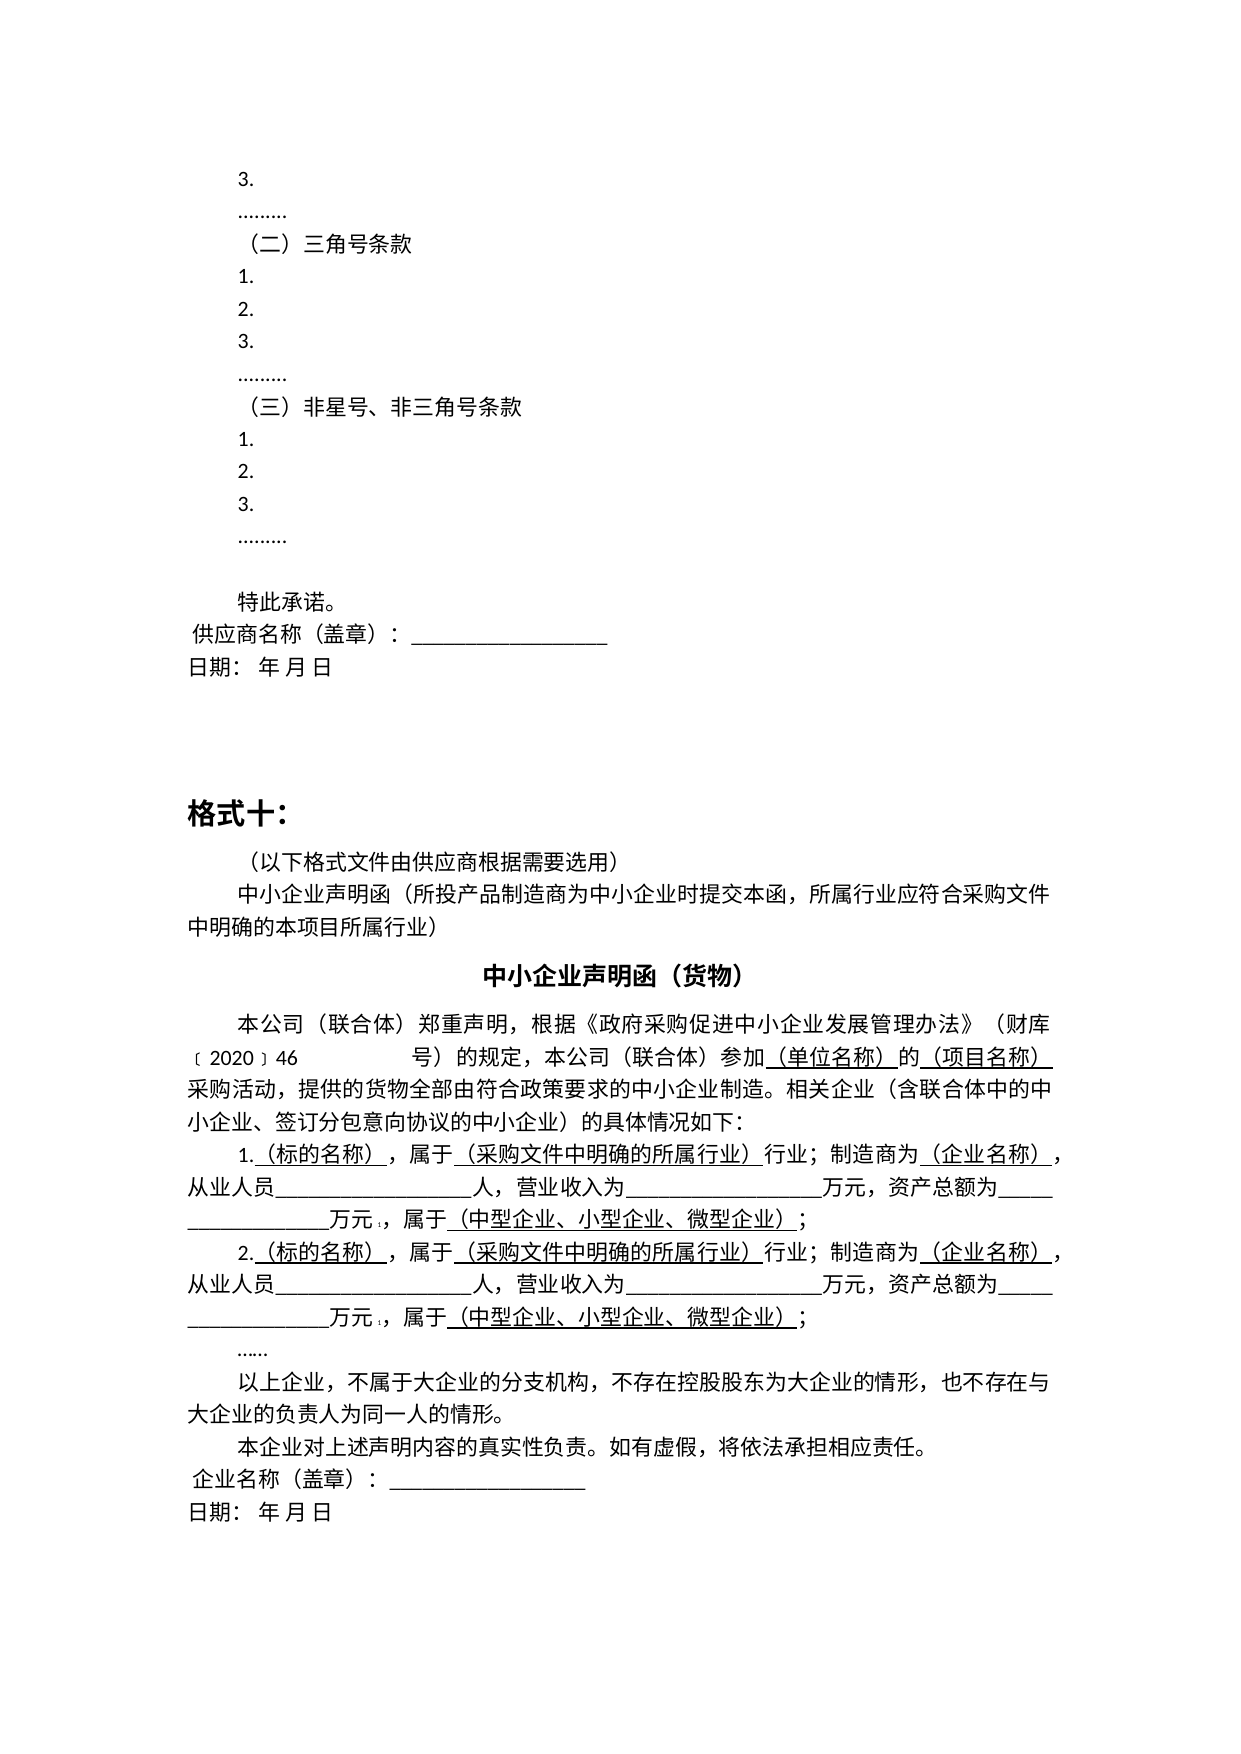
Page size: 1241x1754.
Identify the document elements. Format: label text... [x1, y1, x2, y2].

text ......... [187, 519, 1053, 584]
text （二）三角号条款 [187, 227, 1053, 259]
text （以下格式文件由供应商根据需要选用） [187, 844, 1053, 877]
text 供应商名称（盖章）：__________________ [187, 617, 1053, 649]
text （三）非星号、非三角号条款 [187, 389, 1053, 422]
text 本公司（联合体）郑重声明，根据《政府采购促进中小企业发展管理办法》（财库﹝2020﹞46 号）的规定，本公司（联合体）参加（单位名称）的（项目名称）采购活动，提供的货物全部由符合政策要求的中小企业制造。相关企业（含联合体中的中小企业、签订分包意向协议的中小企业）的具体情况如下： [187, 1007, 1053, 1137]
text 本企业对上述声明内容的真实性负责。如有虚假，将依法承担相应责任。 [187, 1429, 1053, 1462]
text 2. [187, 454, 1053, 487]
text …… [187, 1332, 1053, 1364]
text 格式十： [187, 779, 1053, 844]
text 日期： 年 月 日 [187, 1494, 1053, 1527]
text ......... [187, 194, 1053, 227]
text 企业名称（盖章）：__________________ [187, 1462, 1053, 1494]
text 2. [187, 292, 1053, 324]
text 1.（标的名称），属于（采购文件中明确的所属行业）行业；制造商为（企业名称），从业人员__________________人，营业收入为__________________万元，资产总额为__________________万元1，属于（中型企业、小型企业、微型企业）； [187, 1137, 1053, 1234]
text ......... [187, 357, 1053, 389]
text 日期： 年 月 日 [187, 649, 1053, 682]
text 3. [187, 162, 1053, 194]
text 特此承诺。 [187, 584, 1053, 617]
text 3. [187, 324, 1053, 357]
text 3. [187, 487, 1053, 519]
text 中小企业声明函（所投产品制造商为中小企业时提交本函，所属行业应符合采购文件中明确的本项目所属行业） [187, 877, 1053, 942]
text 以上企业，不属于大企业的分支机构，不存在控股股东为大企业的情形，也不存在与大企业的负责人为同一人的情形。 [187, 1364, 1053, 1429]
text 1. [187, 422, 1053, 454]
text 2.（标的名称），属于（采购文件中明确的所属行业）行业；制造商为（企业名称），从业人员__________________人，营业收入为__________________万元，资产总额为__________________万元1，属于（中型企业、小型企业、微型企业）； [187, 1234, 1053, 1332]
text 中小企业声明函（货物） [187, 942, 1053, 1007]
text 1. [187, 259, 1053, 292]
